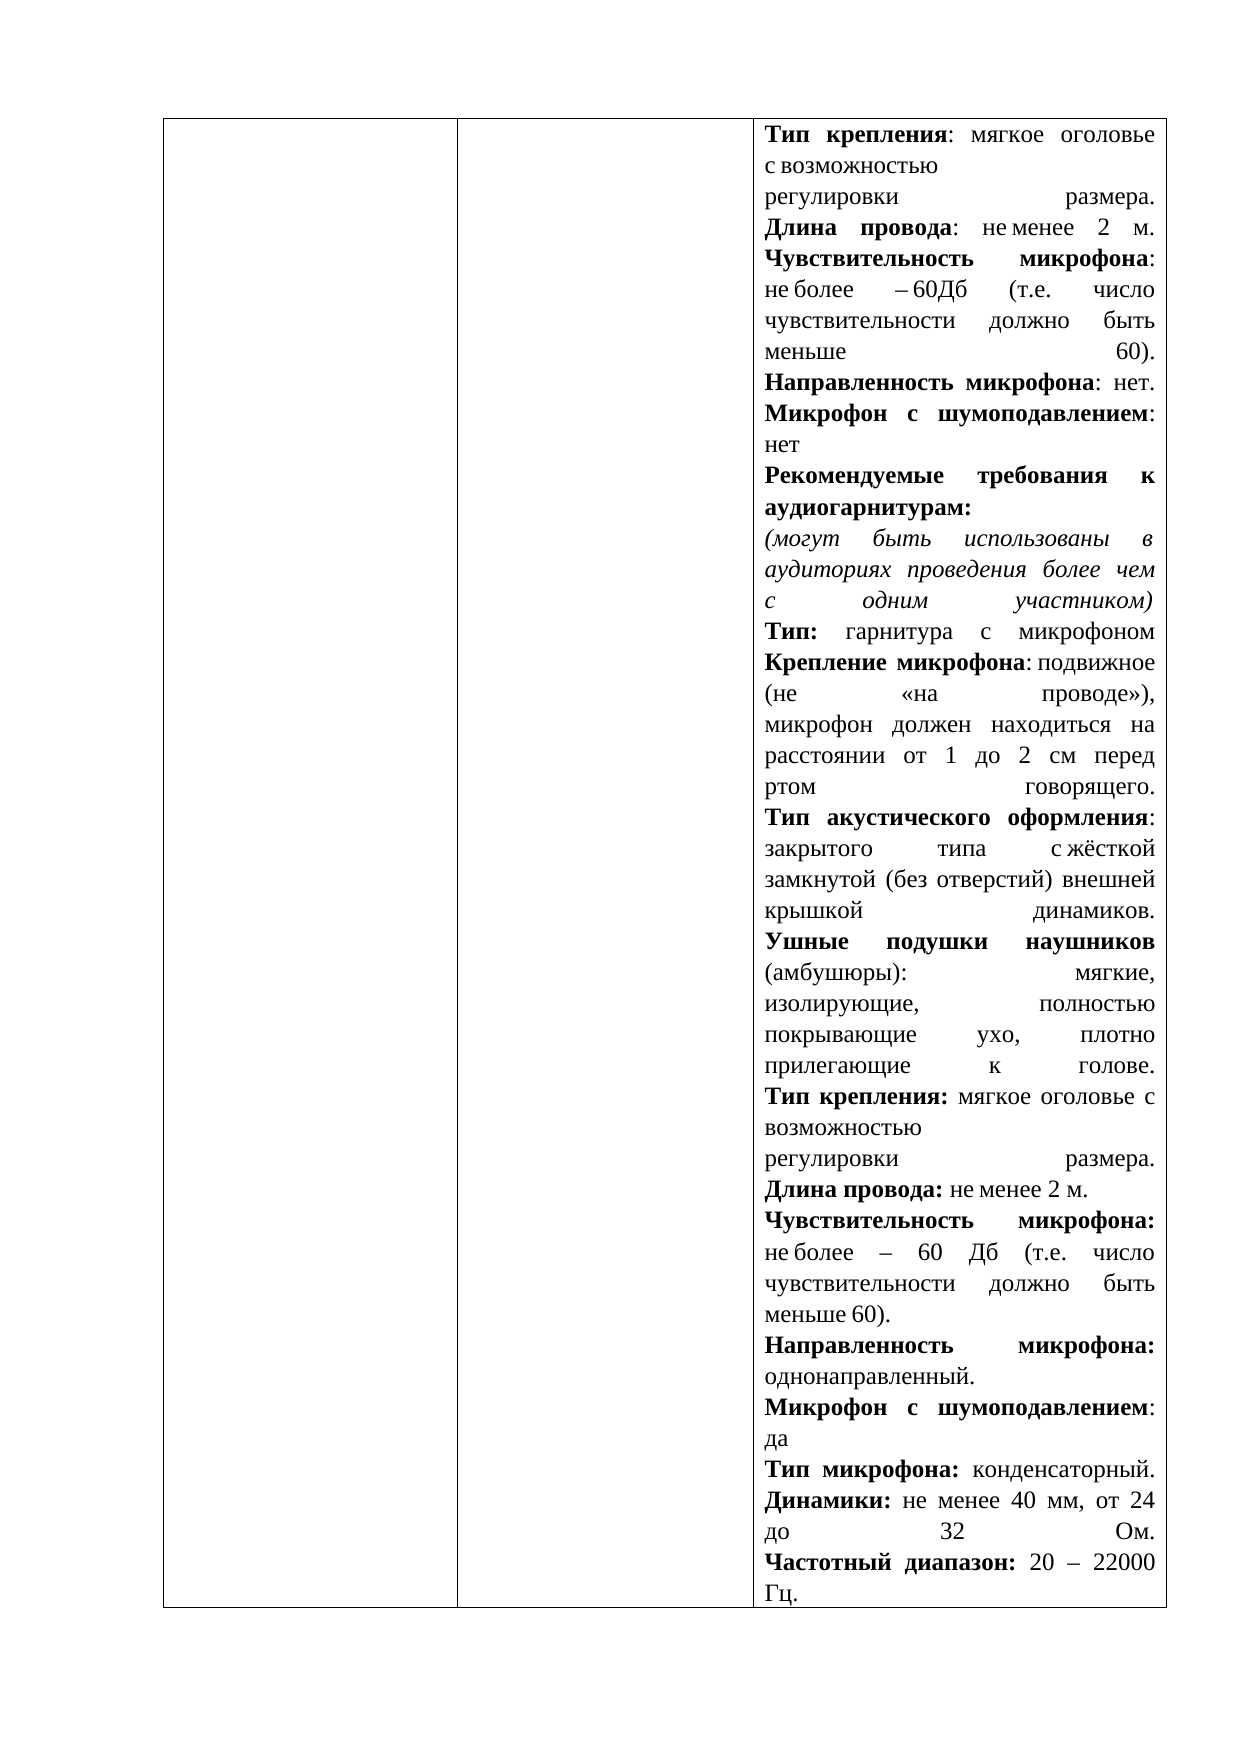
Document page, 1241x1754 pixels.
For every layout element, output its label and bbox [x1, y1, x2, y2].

table_cell [458, 119, 753, 1607]
table_cell [164, 119, 457, 1607]
table_cell [754, 119, 1166, 1607]
